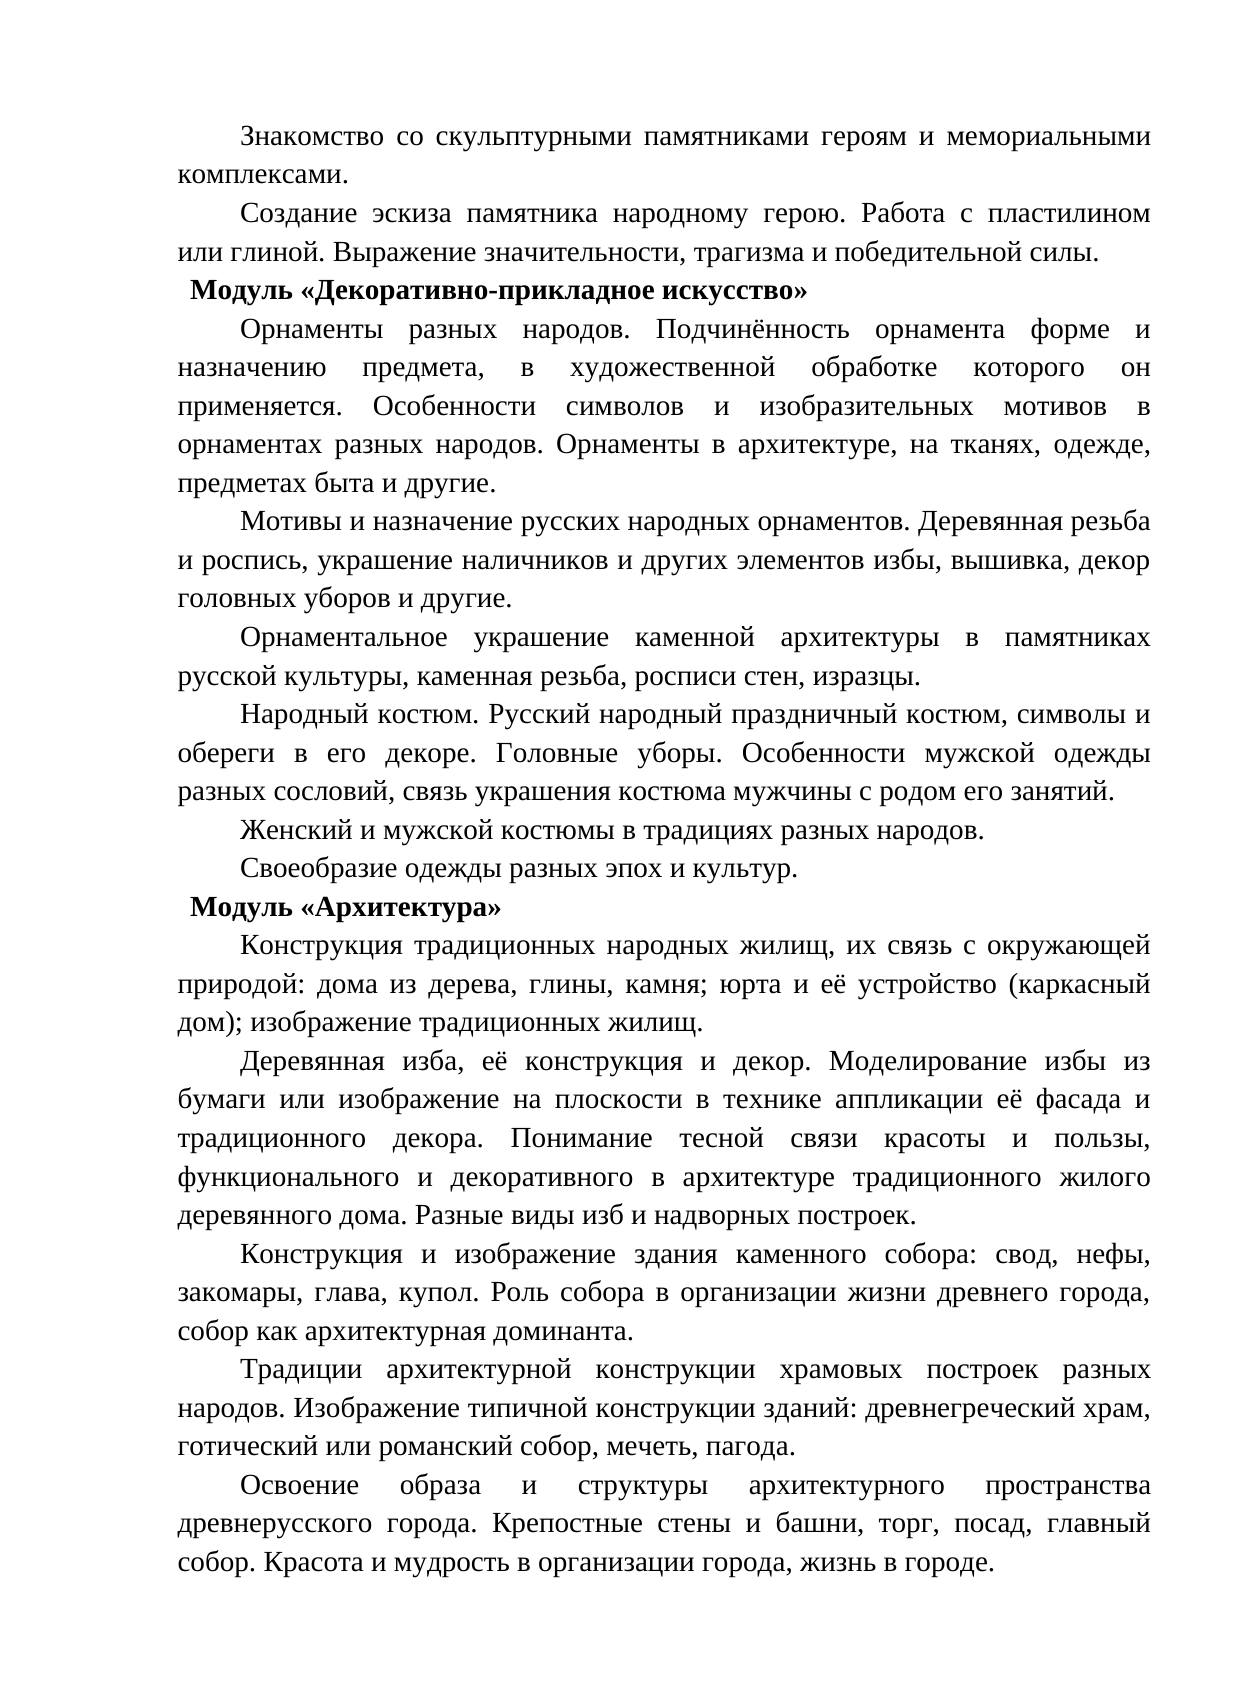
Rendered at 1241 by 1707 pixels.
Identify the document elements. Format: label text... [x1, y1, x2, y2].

text Орнаментальное украшение каменной архитектуры в памятниках русской культуры, каменная резьба, росписи стен, изразцы. [177, 619, 1152, 691]
text Конструкция традиционных народных жилищ, их связь с окружающей природой: дома из дерева, глины, камня; юрта и её устройство (каркасный дом); изображение традиционных жилищ. [177, 927, 1152, 1038]
text Своеобразие одежды разных эпох и культур. [177, 850, 1152, 884]
text Конструкция и изображение здания каменного собора: свод, нефы, закомары, глава, купол. Роль собора в организации жизни древнего города, собор как архитектурная доминанта. [177, 1236, 1152, 1346]
text Орнаменты разных народов. Подчинённость орнамента форме и назначению предмета, в художественной обработке которого он применяется. Особенности символов и изобразительных мотивов в орнаментах разных народов. Орнаменты в архитектуре, на тканях, одежде, предметах быта и другие. [177, 311, 1152, 498]
text Модуль «Архитектура» [190, 889, 1152, 922]
text Создание эскиза памятника народному герою. Работа с пластилином или глиной. Выражение значительности, трагизма и победительной силы. [177, 195, 1152, 267]
text Знакомство со скульптурными памятниками героям и мемориальными комплексами. [177, 118, 1152, 190]
text Традиции архитектурной конструкции храмовых построек разных народов. Изображение типичной конструкции зданий: древнегреческий храм, готический или романский собор, мечеть, пагода. [177, 1351, 1152, 1462]
text Народный костюм. Русский народный праздничный костюм, символы и обереги в его декоре. Головные уборы. Особенности мужской одежды разных сословий, связь украшения костюма мужчины с родом его занятий. [177, 696, 1152, 807]
text Освоение образа и структуры архитектурного пространства древнерусского города. Крепостные стены и башни, торг, посад, главный собор. Красота и мудрость в организации города, жизнь в городе. [177, 1467, 1152, 1578]
text Деревянная изба, её конструкция и декор. Моделирование избы из бумаги или изображение на плоскости в технике аппликации её фасада и традиционного декора. Понимание тесной связи красоты и пользы, функционального и декоративного в архитектуре традиционного жилого деревянного дома. Разные виды изб и надворных построек. [177, 1043, 1152, 1231]
text Модуль «Декоративно-прикладное искусство» [190, 272, 1152, 306]
text Мотивы и назначение русских народных орнаментов. Деревянная резьба и роспись, украшение наличников и других элементов избы, вышивка, декор головных уборов и другие. [177, 503, 1152, 614]
text Женский и мужской костюмы в традициях разных народов. [177, 812, 1152, 845]
